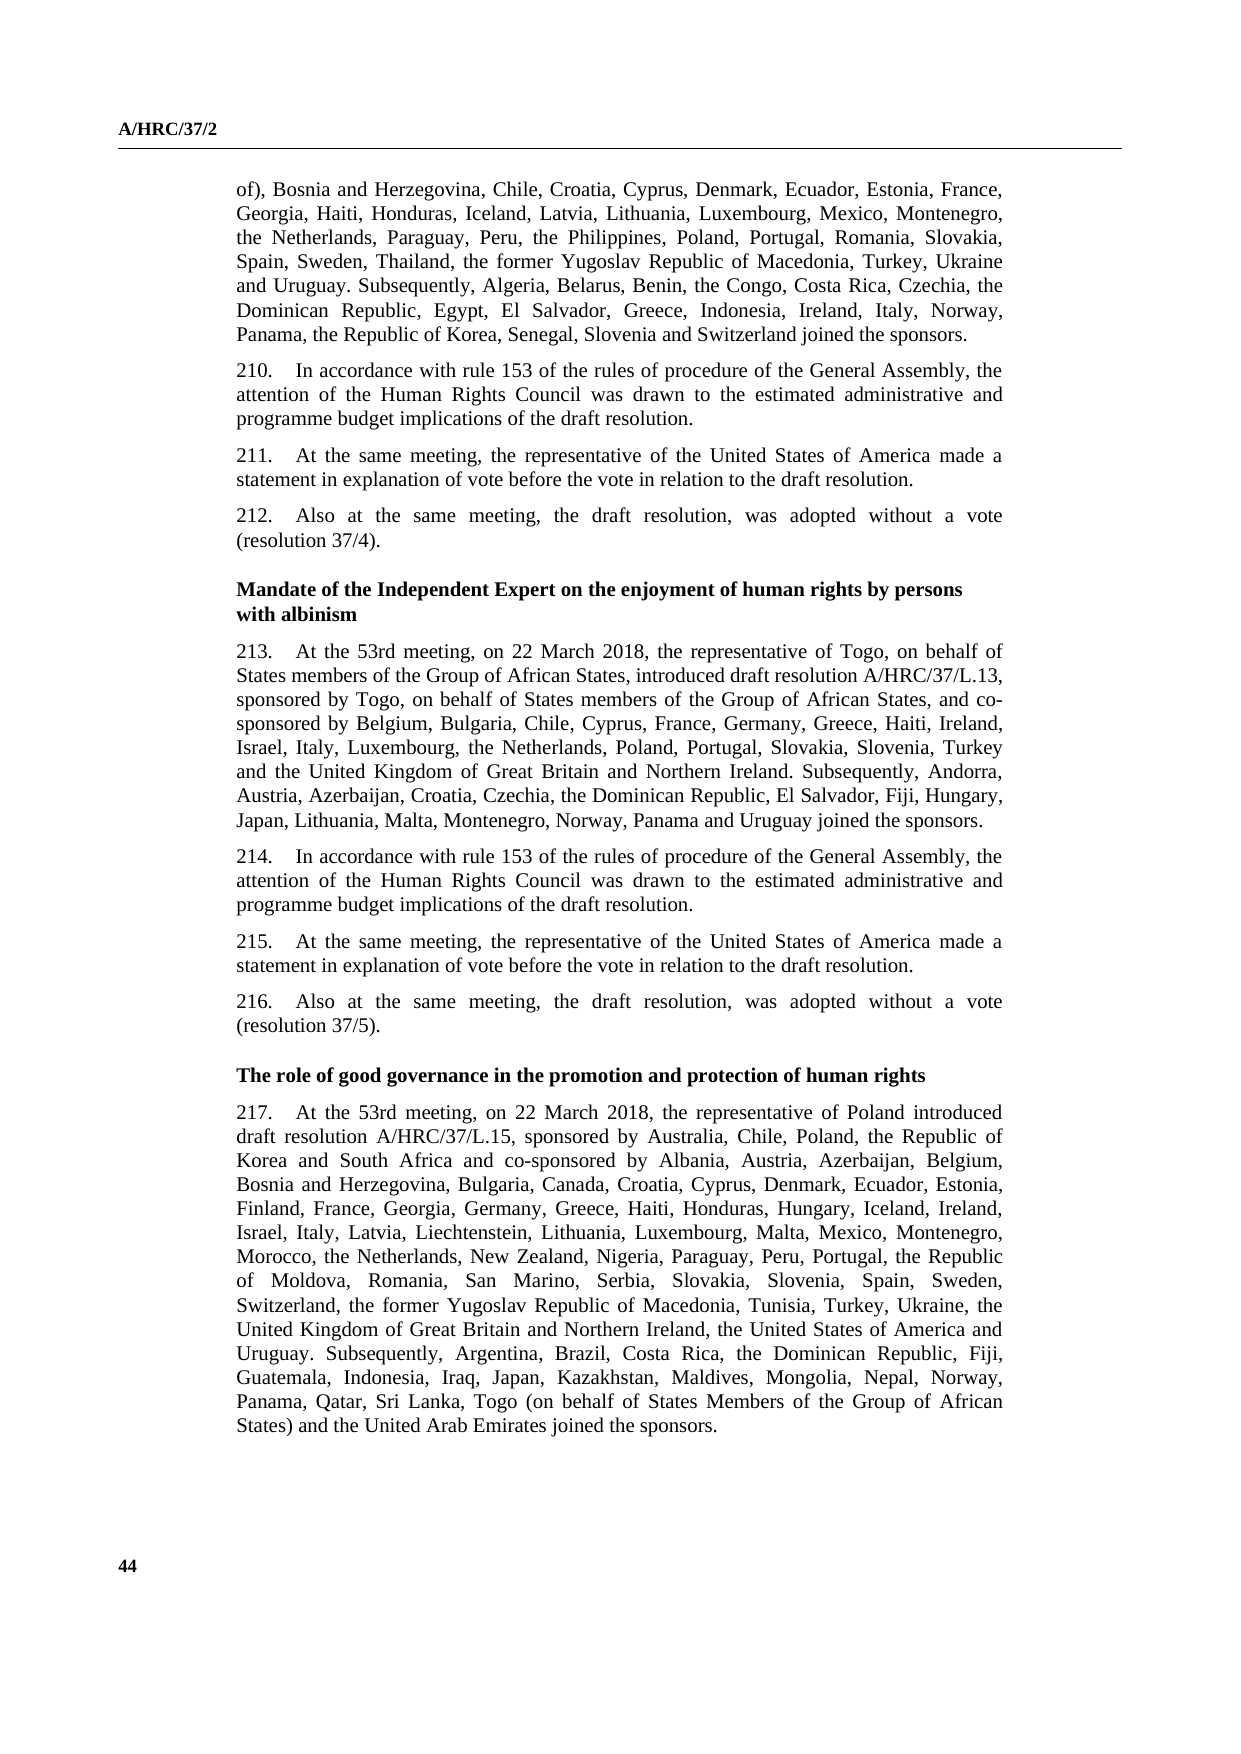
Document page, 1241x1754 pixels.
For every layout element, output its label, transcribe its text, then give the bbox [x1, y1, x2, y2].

text 210. In accordance with rule 153 of the rules of procedure of the General Assembly, the attention of the Human Rights Council was drawn to the estimated administrative and programme budget implications of the draft resolution. [236, 358, 1004, 430]
text 214. In accordance with rule 153 of the rules of procedure of the General Assembly, the attention of the Human Rights Council was drawn to the estimated administrative and programme budget implications of the draft resolution. [236, 844, 1004, 916]
text 215. At the same meeting, the representative of the United States of America made a statement in explanation of vote before the vote in relation to the draft resolution. [236, 929, 1004, 977]
text 216. Also at the same meeting, the draft resolution, was adopted without a vote (resolution 37/5). [236, 989, 1004, 1037]
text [236, 177, 1004, 346]
text 212. Also at the same meeting, the draft resolution, was adopted without a vote (resolution 37/4). [236, 503, 1004, 552]
text 217. At the 53rd meeting, on 22 March 2018, the representative of Poland introduced draft resolution A/HRC/37/L.15, sponsored by Australia, Chile, Poland, the Republic of Korea and South Africa and co-sponsored by Albania, Austria, Azerbaijan, Belgium, Bosnia and Herzegovina, Bulgaria, Canada, Croatia, Cyprus, Denmark, Ecuador, Estonia, Finland, France, Georgia, Germany, Greece, Haiti, Honduras, Hungary, Iceland, Ireland, Israel, Italy, Latvia, Liechtenstein, Lithuania, Luxembourg, Malta, Mexico, Montenegro, Morocco, the Netherlands, New Zealand, Nigeria, Paraguay, Peru, Portugal, the Republic of Moldova, Romania, San Marino, Serbia, Slovakia, Slovenia, Spain, Sweden, Switzerland, the former Yugoslav Republic of Macedonia, Tunisia, Turkey, Ukraine, the United Kingdom of Great Britain and Northern Ireland, the United States of America and Uruguay. Subsequently, Argentina, Brazil, Costa Rica, the Dominican Republic, Fiji, Guatemala, Indonesia, Iraq, Japan, Kazakhstan, Maldives, Mongolia, Nepal, Norway, Panama, Qatar, Sri Lanka, Togo (on behalf of States Members of the Group of African States) and the United Arab Emirates joined the sponsors. [236, 1100, 1004, 1437]
text 211. At the same meeting, the representative of the United States of America made a statement in explanation of vote before the vote in relation to the draft resolution. [236, 443, 1004, 491]
text Mandate of the Independent Expert on the enjoyment of human rights by persons with albinism [118, 577, 1004, 627]
text The role of good governance in the promotion and protection of human rights [118, 1062, 1004, 1087]
text 213. At the 53rd meeting, on 22 March 2018, the representative of Togo, on behalf of States members of the Group of African States, introduced draft resolution A/HRC/37/L.13, sponsored by Togo, on behalf of States members of the Group of African States, and co-sponsored by Belgium, Bulgaria, Chile, Cyprus, France, Germany, Greece, Haiti, Ireland, Israel, Italy, Luxembourg, the Netherlands, Poland, Portugal, Slovakia, Slovenia, Turkey and the United Kingdom of Great Britain and Northern Ireland. Subsequently, Andorra, Austria, Azerbaijan, Croatia, Czechia, the Dominican Republic, El Salvador, Fiji, Hungary, Japan, Lithuania, Malta, Montenegro, Norway, Panama and Uruguay joined the sponsors. [236, 639, 1004, 832]
